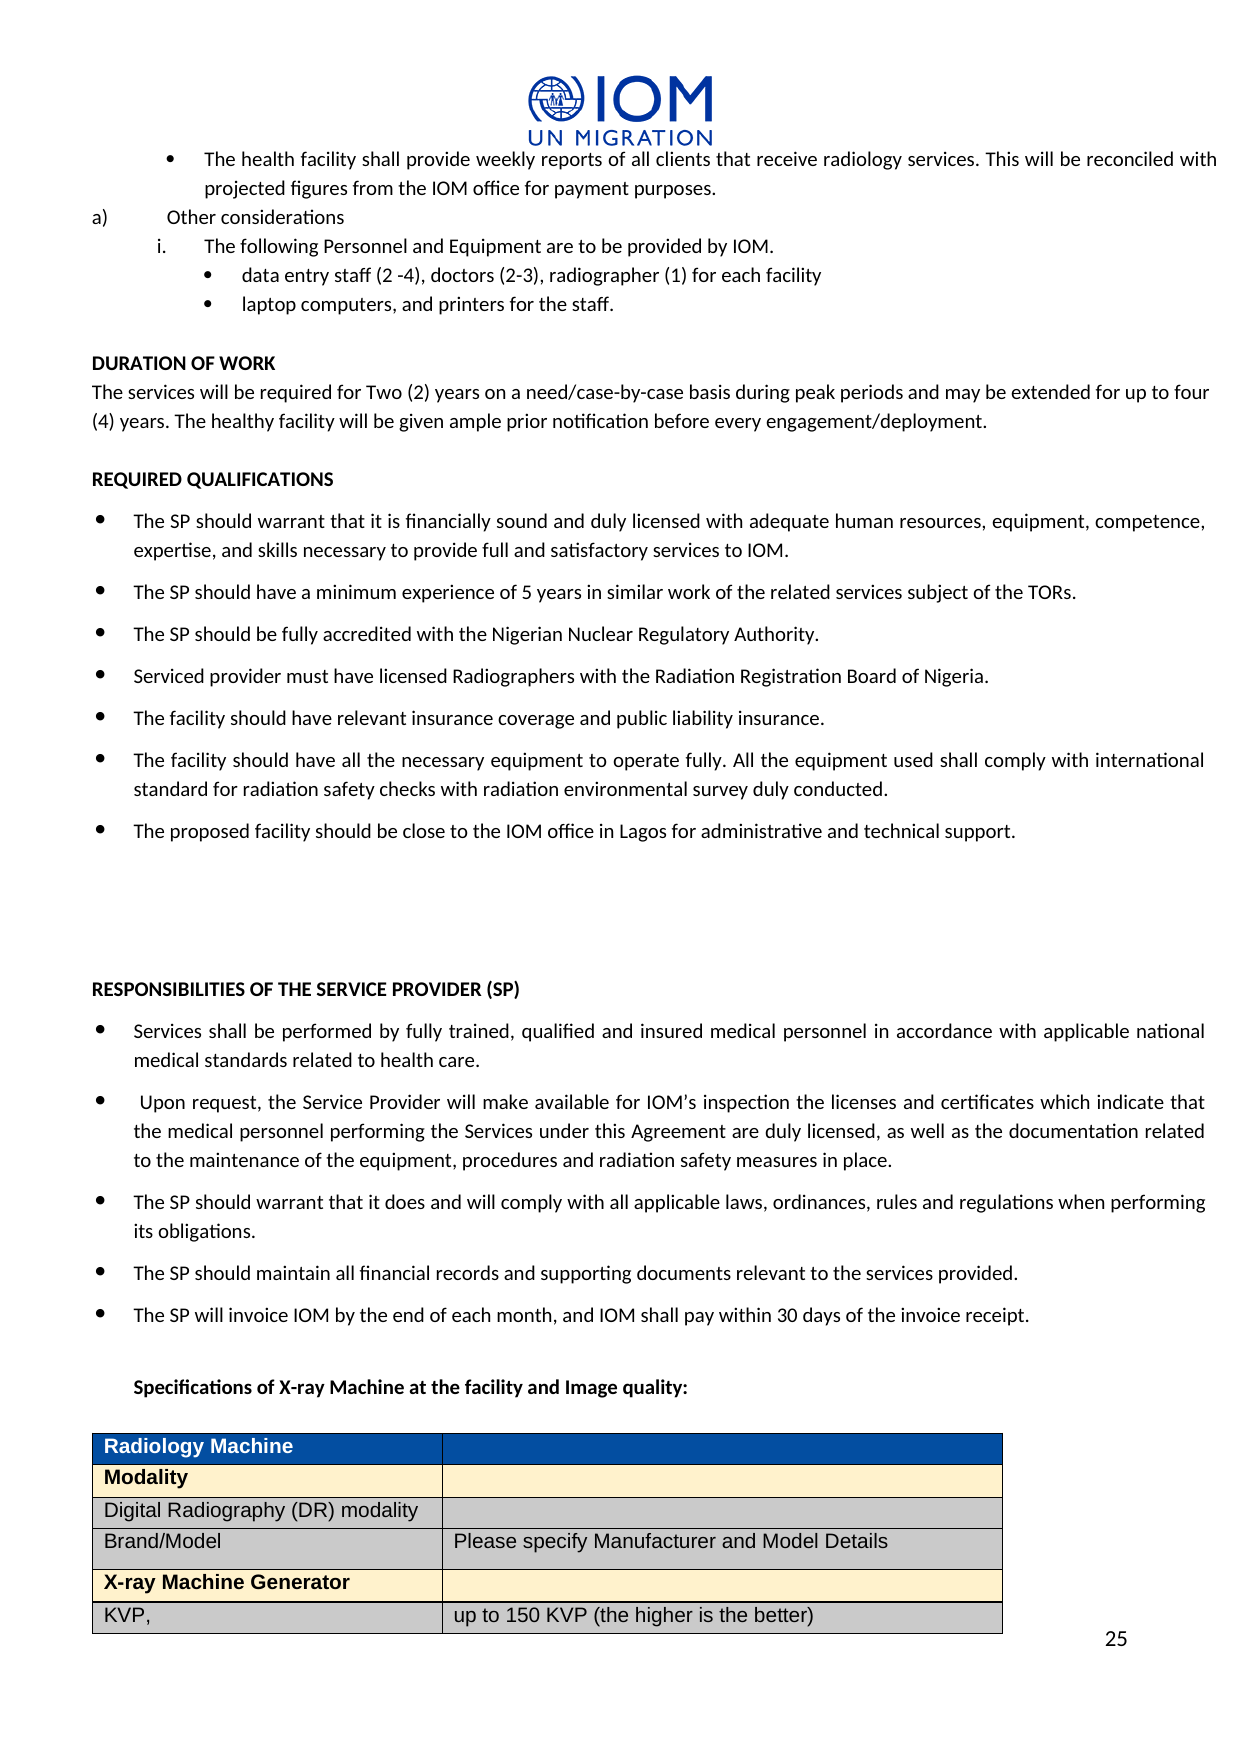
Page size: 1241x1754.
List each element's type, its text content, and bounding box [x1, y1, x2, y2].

list The SP should maintain all financial records and supporting documents relevant to the services provided. [96, 1260, 1207, 1286]
table_cell Modality [93, 1465, 442, 1497]
table_cell KVP, [93, 1603, 442, 1633]
list The SP will invoice IOM by the end of each month, and IOM shall pay within 30 days of the invoice receipt. [96, 1302, 1207, 1328]
list Other considerations [92, 204, 1219, 229]
list The SP should be fully accredited with the Nigerian Nuclear Regulatory Authority. [96, 621, 1207, 647]
picture [524, 75, 716, 146]
table_cell X-ray Machine Generator [93, 1570, 442, 1601]
list laptop computers, and printers for the staff. [204, 292, 1219, 317]
table_cell up to 150 KVP (the higher is the better) [443, 1603, 1002, 1633]
list The following Personnel and Equipment are to be provided by IOM. [167, 233, 1219, 259]
list The facility should have all the necessary equipment to operate fully. All the equipment used shall comply with international standard for radiation safety checks with radiation environmental survey duly conducted. [96, 747, 1207, 802]
list The health facility shall provide weekly reports of all clients that receive radiology services. This will be reconciled with projected figures from the IOM office for payment purposes. [167, 146, 1219, 200]
text The services will be required for Two (2) years on a need/case-by-case basis during peak periods and may be extended for up to four (4) years. The healthy facility will be given ample prior notification before every engagement/deployment. [92, 379, 1219, 434]
list The SP should have a minimum experience of 5 years in similar work of the related services subject of the TORs. [96, 579, 1207, 605]
list Upon request, the Service Provider will make available for IOM’s inspection the licenses and certificates which indicate that the medical personnel performing the Services under this Agreement are duly licensed, as well as the documentation related to the maintenance of the equipment, procedures and radiation safety measures in place. [96, 1089, 1207, 1173]
table_cell [443, 1570, 1002, 1601]
list data entry staff (2 -4), doctors (2-3), radiographer (1) for each facility [204, 262, 1219, 288]
list The SP should warrant that it does and will comply with all applicable laws, ordinances, rules and regulations when performing its obligations. [96, 1189, 1207, 1244]
list Serviced provider must have licensed Radiographers with the Radiation Registration Board of Nigeria. [96, 663, 1207, 689]
text DURATION OF WORK [92, 350, 1219, 375]
list The proposed facility should be close to the IOM office in Lagos for administrative and technical support. [96, 818, 1207, 843]
list The SP should warrant that it is financially sound and duly licensed with adequate human resources, equipment, competence, expertise, and skills necessary to provide full and satisfactory services to IOM. [96, 508, 1207, 563]
text Specifications of X-ray Machine at the facility and Image quality: [133, 1374, 1219, 1400]
table_header Radiology Machine [93, 1434, 442, 1464]
table_cell Brand/Model [93, 1529, 442, 1569]
text RESPONSIBILITIES OF THE SERVICE PROVIDER (SP) [92, 976, 1219, 1002]
list Services shall be performed by fully trained, qualified and insured medical personnel in accordance with applicable national medical standards related to health care. [96, 1018, 1207, 1073]
text REQUIRED QUALIFICATIONS [92, 467, 1219, 492]
table_cell Digital Radiography (DR) modality [93, 1498, 442, 1528]
table_cell Please specify Manufacturer and Model Details [443, 1529, 1002, 1569]
table_cell [443, 1498, 1002, 1528]
table_header [443, 1434, 1002, 1464]
list The facility should have relevant insurance coverage and public liability insurance. [96, 705, 1207, 731]
table_cell [443, 1465, 1002, 1497]
